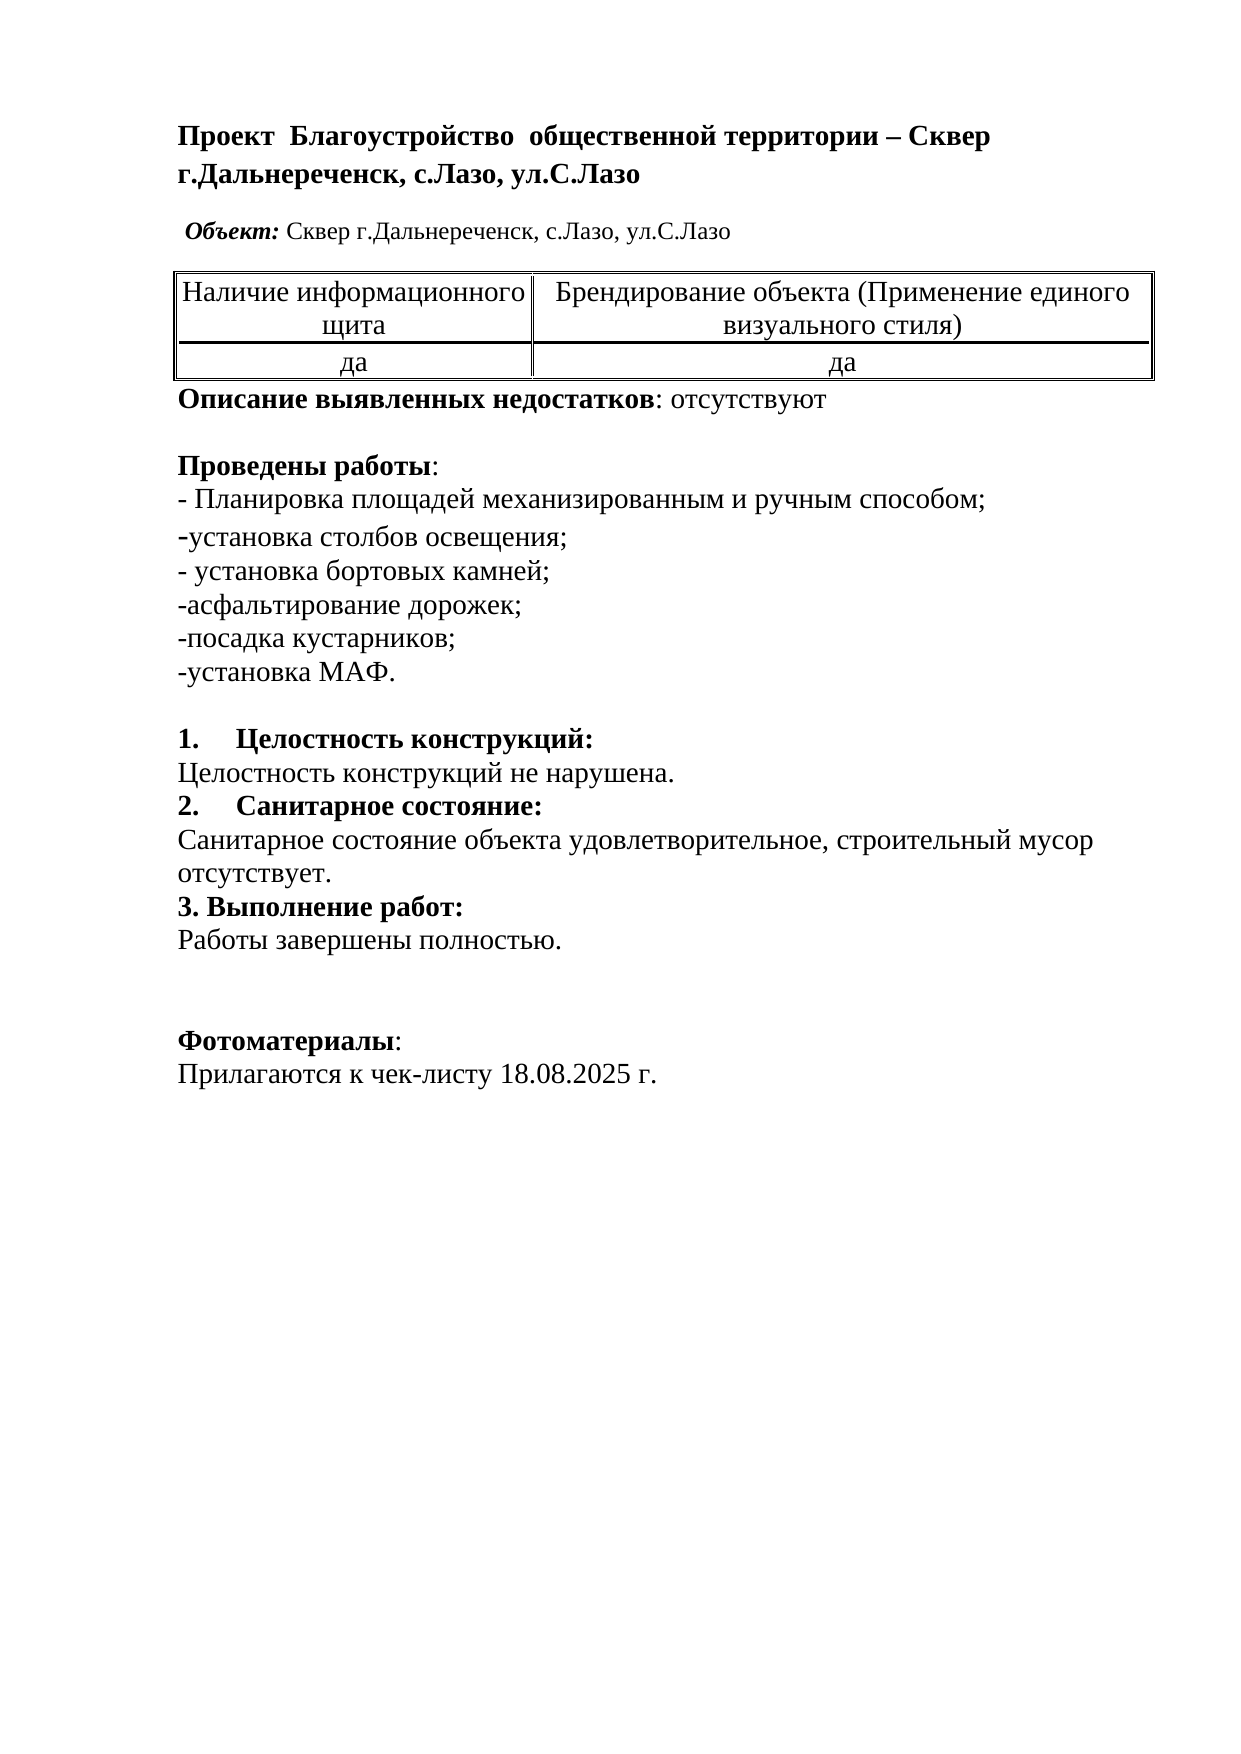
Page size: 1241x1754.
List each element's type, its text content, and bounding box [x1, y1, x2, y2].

text -установка МАФ. [177, 654, 1152, 688]
text Объект: Сквер г.Дальнереченск, с.Лазо, ул.С.Лазо [177, 216, 1152, 245]
text Фотоматериалы: [177, 1023, 1152, 1057]
text 3. Выполнение работ: [177, 889, 1152, 922]
text Целостность конструкций не нарушена. [177, 755, 1152, 788]
text Проведены работы: [177, 448, 1152, 482]
text Прилагаются к чек-листу 18.08.2025 г. [177, 1057, 1152, 1090]
table_header Брендирование объекта (Применение единого визуального стиля) [533, 274, 1151, 341]
text 2. Санитарное состояние: [177, 788, 1152, 822]
text - установка бортовых камней; [177, 553, 1152, 587]
text -посадка кустарников; [177, 621, 1152, 654]
text Описание выявленных недостатков: отсутствуют [177, 381, 1152, 414]
table_cell да [177, 341, 532, 378]
text Работы завершены полностью. [177, 922, 1152, 956]
table_header Наличие информационного щита [177, 274, 532, 341]
text Санитарное состояние объекта удовлетворительное, строительный мусор отсутствует. [177, 822, 1152, 889]
text -установка столбов освещения; [177, 515, 1152, 553]
table_cell да [533, 341, 1151, 378]
text Проект Благоустройство общественной территории – Сквер г.Дальнереченск, с.Лазо, ул.С.Лазо [177, 118, 1152, 190]
text 1. Целостность конструкций: [177, 721, 1152, 755]
text - Планировка площадей механизированным и ручным способом; [177, 482, 1152, 515]
text -асфальтирование дорожек; [177, 587, 1152, 621]
